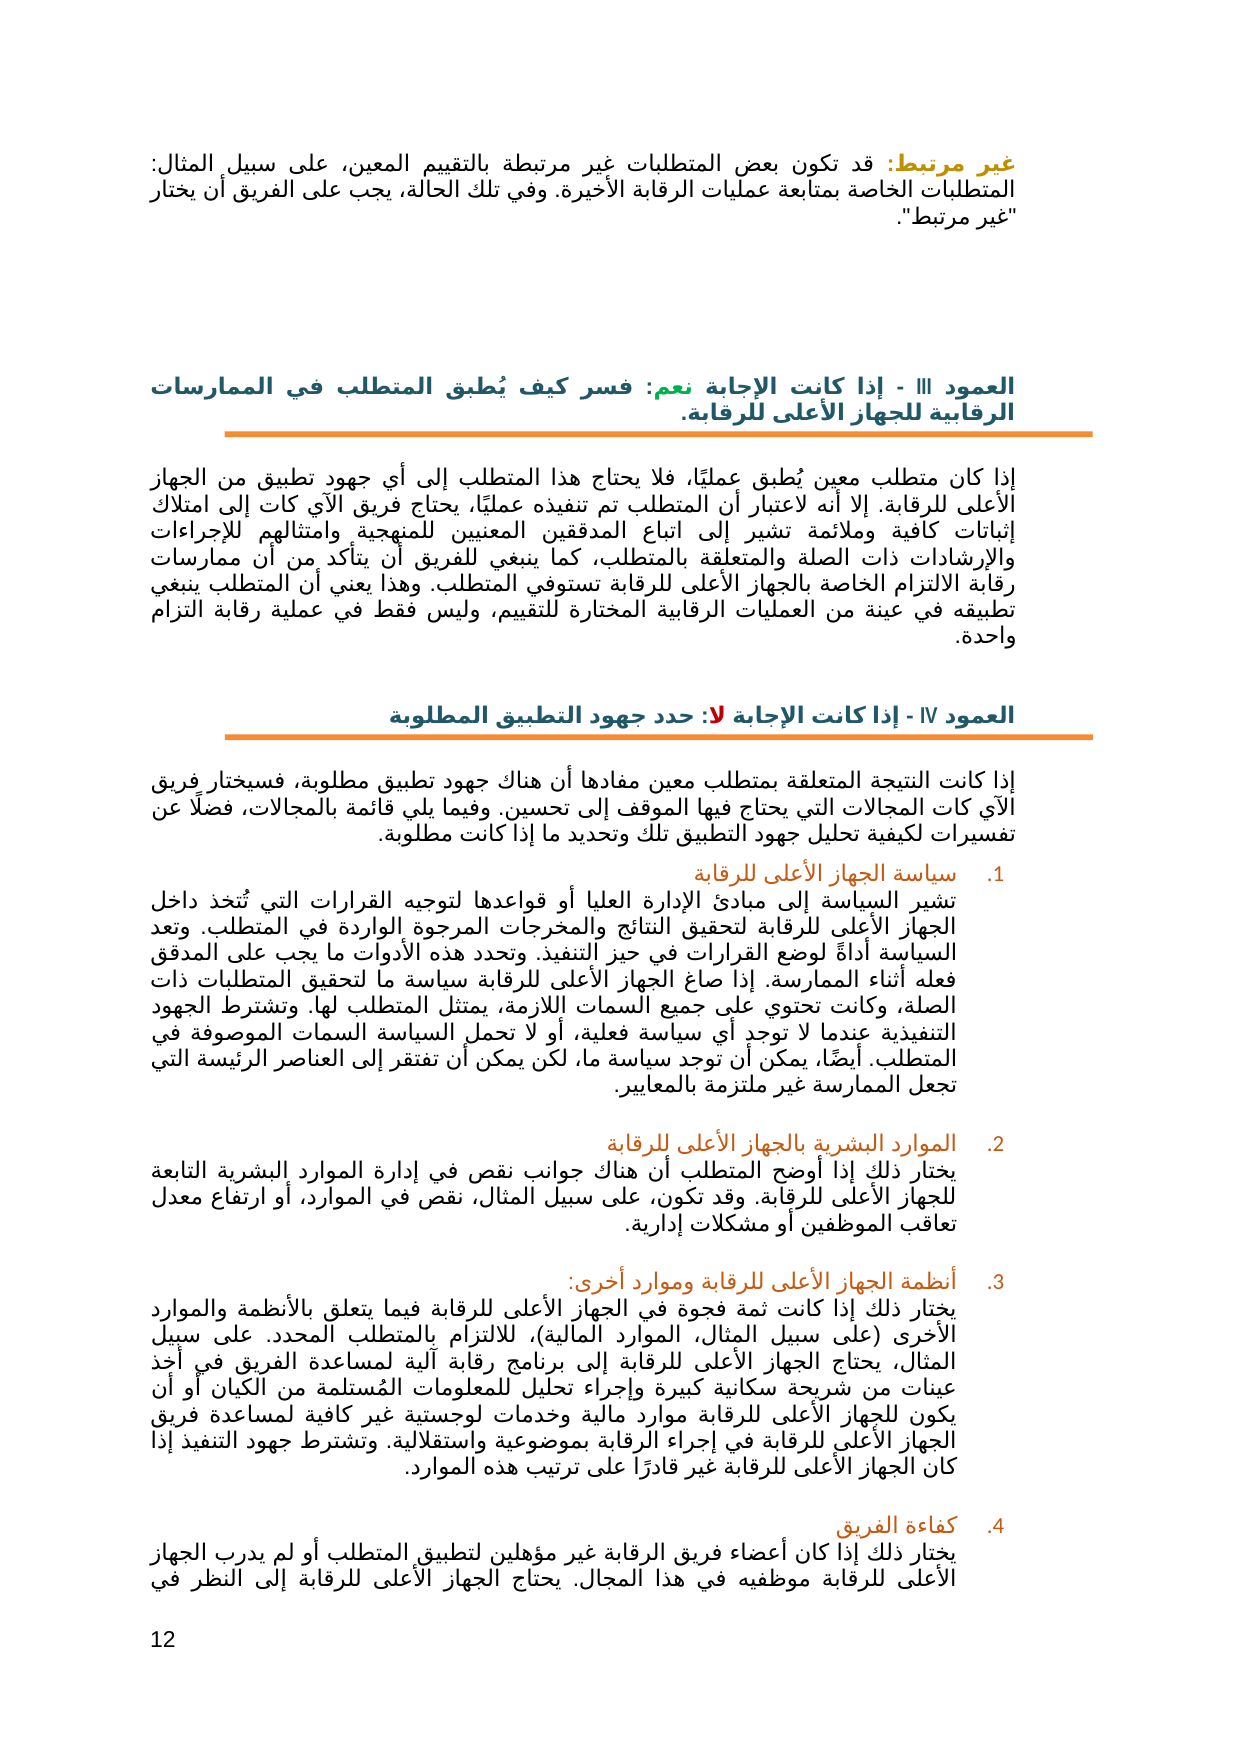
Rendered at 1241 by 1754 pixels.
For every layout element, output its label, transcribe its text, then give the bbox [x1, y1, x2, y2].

list سياسة الجهاز الأعلى للرقابة [150, 859, 987, 887]
list العمود III - إذا كانت الإجابة نعم: فسر كيف يُطبق المتطلب في الممارسات الرقابية للجهاز الأعلى للرقابة. [150, 373, 1015, 426]
list يختار ذلك إذا كانت ثمة فجوة في الجهاز الأعلى للرقابة فيما يتعلق بالأنظمة والموارد الأخرى (على سبيل المثال، الموارد المالية)، للالتزام بالمتطلب المحدد. على سبيل المثال، يحتاج الجهاز الأعلى للرقابة إلى برنامج رقابة آلية لمساعدة الفريق في أخذ عينات من شريحة سكانية كبيرة وإجراء تحليل للمعلومات المُستلمة من الكيان أو أن يكون للجهاز الأعلى للرقابة موارد مالية وخدمات لوجستية غير كافية لمساعدة فريق الجهاز الأعلى للرقابة في إجراء الرقابة بموضوعية واستقلالية. وتشترط جهود التنفيذ إذا كان الجهاز الأعلى للرقابة غير قادرًا على ترتيب هذه الموارد. [150, 1295, 957, 1479]
text إذا كانت النتيجة المتعلقة بمتطلب معين مفادها أن هناك جهود تطبيق مطلوبة، فسيختار فريق الآي كات المجالات التي يحتاج فيها الموقف إلى تحسين. وفيما يلي قائمة بالمجالات، فضلًا عن تفسيرات لكيفية تحليل جهود التطبيق تلك وتحديد ما إذا كانت مطلوبة. [150, 767, 1016, 846]
text إذا كان متطلب معين يُطبق عمليًا، فلا يحتاج هذا المتطلب إلى أي جهود تطبيق من الجهاز الأعلى للرقابة. إلا أنه لاعتبار أن المتطلب تم تنفيذه عمليًا، يحتاج فريق الآي كات إلى امتلاك إثباتات كافية وملائمة تشير إلى اتباع المدققين المعنيين للمنهجية وامتثالهم للإجراءات والإرشادات ذات الصلة والمتعلقة بالمتطلب، كما ينبغي للفريق أن يتأكد من أن ممارسات رقابة الالتزام الخاصة بالجهاز الأعلى للرقابة تستوفي المتطلب. وهذا يعني أن المتطلب ينبغي تطبيقه في عينة من العمليات الرقابية المختارة للتقييم، وليس فقط في عملية رقابة التزام واحدة. [150, 464, 1016, 649]
list العمود IV - إذا كانت الإجابة لا: حدد جهود التطبيق المطلوبة [150, 702, 1015, 728]
list كفاءة الفريق [150, 1511, 987, 1539]
list أنظمة الجهاز الأعلى للرقابة وموارد أخرى: [150, 1267, 987, 1295]
list يختار ذلك إذا أوضح المتطلب أن هناك جوانب نقص في إدارة الموارد البشرية التابعة للجهاز الأعلى للرقابة. وقد تكون، على سبيل المثال، نقص في الموارد، أو ارتفاع معدل تعاقب الموظفين أو مشكلات إدارية. [150, 1157, 957, 1236]
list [150, 1539, 957, 1592]
list تشير السياسة إلى مبادئ الإدارة العليا أو قواعدها لتوجيه القرارات التي تُتخذ داخل الجهاز الأعلى للرقابة لتحقيق النتائج والمخرجات المرجوة الواردة في المتطلب. وتعد السياسة أداةً لوضع القرارات في حيز التنفيذ. وتحدد هذه الأدوات ما يجب على المدقق فعله أثناء الممارسة. إذا صاغ الجهاز الأعلى للرقابة سياسة ما لتحقيق المتطلبات ذات الصلة، وكانت تحتوي على جميع السمات اللازمة، يمتثل المتطلب لها. وتشترط الجهود التنفيذية عندما لا توجد أي سياسة فعلية، أو لا تحمل السياسة السمات الموصوفة في المتطلب. أيضًا، يمكن أن توجد سياسة ما، لكن يمكن أن تفتقر إلى العناصر الرئيسة التي تجعل الممارسة غير ملتزمة بالمعايير. [150, 887, 957, 1097]
text غير مرتبط: قد تكون بعض المتطلبات غير مرتبطة بالتقييم المعين، على سبيل المثال: المتطلبات الخاصة بمتابعة عمليات الرقابة الأخيرة. وفي تلك الحالة، يجب على الفريق أن يختار "غير مرتبط". [150, 150, 1016, 229]
list الموارد البشرية بالجهاز الأعلى للرقابة [150, 1129, 987, 1157]
